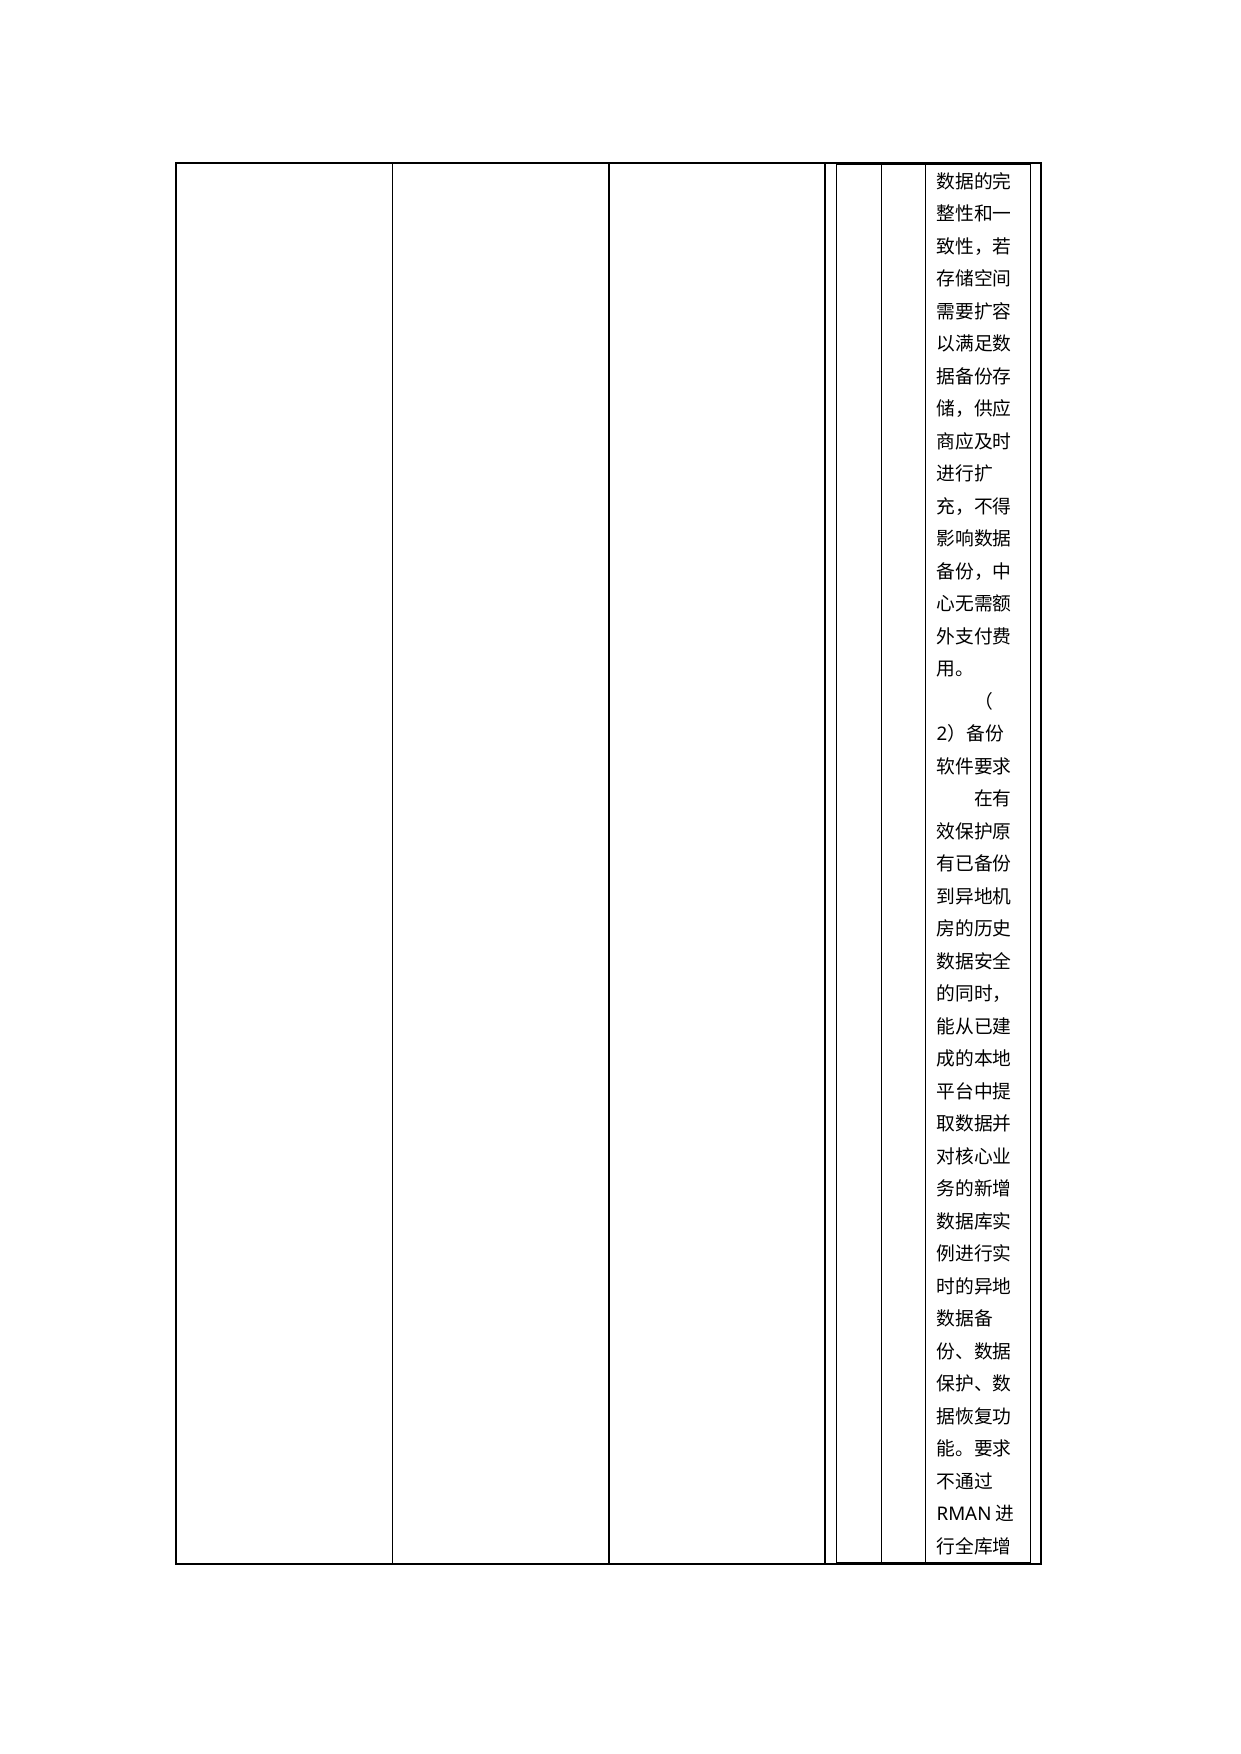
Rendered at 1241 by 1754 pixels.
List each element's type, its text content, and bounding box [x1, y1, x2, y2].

table_cell [177, 164, 392, 1563]
table_cell [926, 165, 1030, 1562]
table_cell [882, 165, 925, 1562]
table_cell 1 [393, 164, 608, 1563]
table_cell [837, 165, 881, 1562]
table_cell [610, 164, 824, 1563]
table_cell [826, 164, 836, 1563]
table_cell [1031, 164, 1040, 1563]
